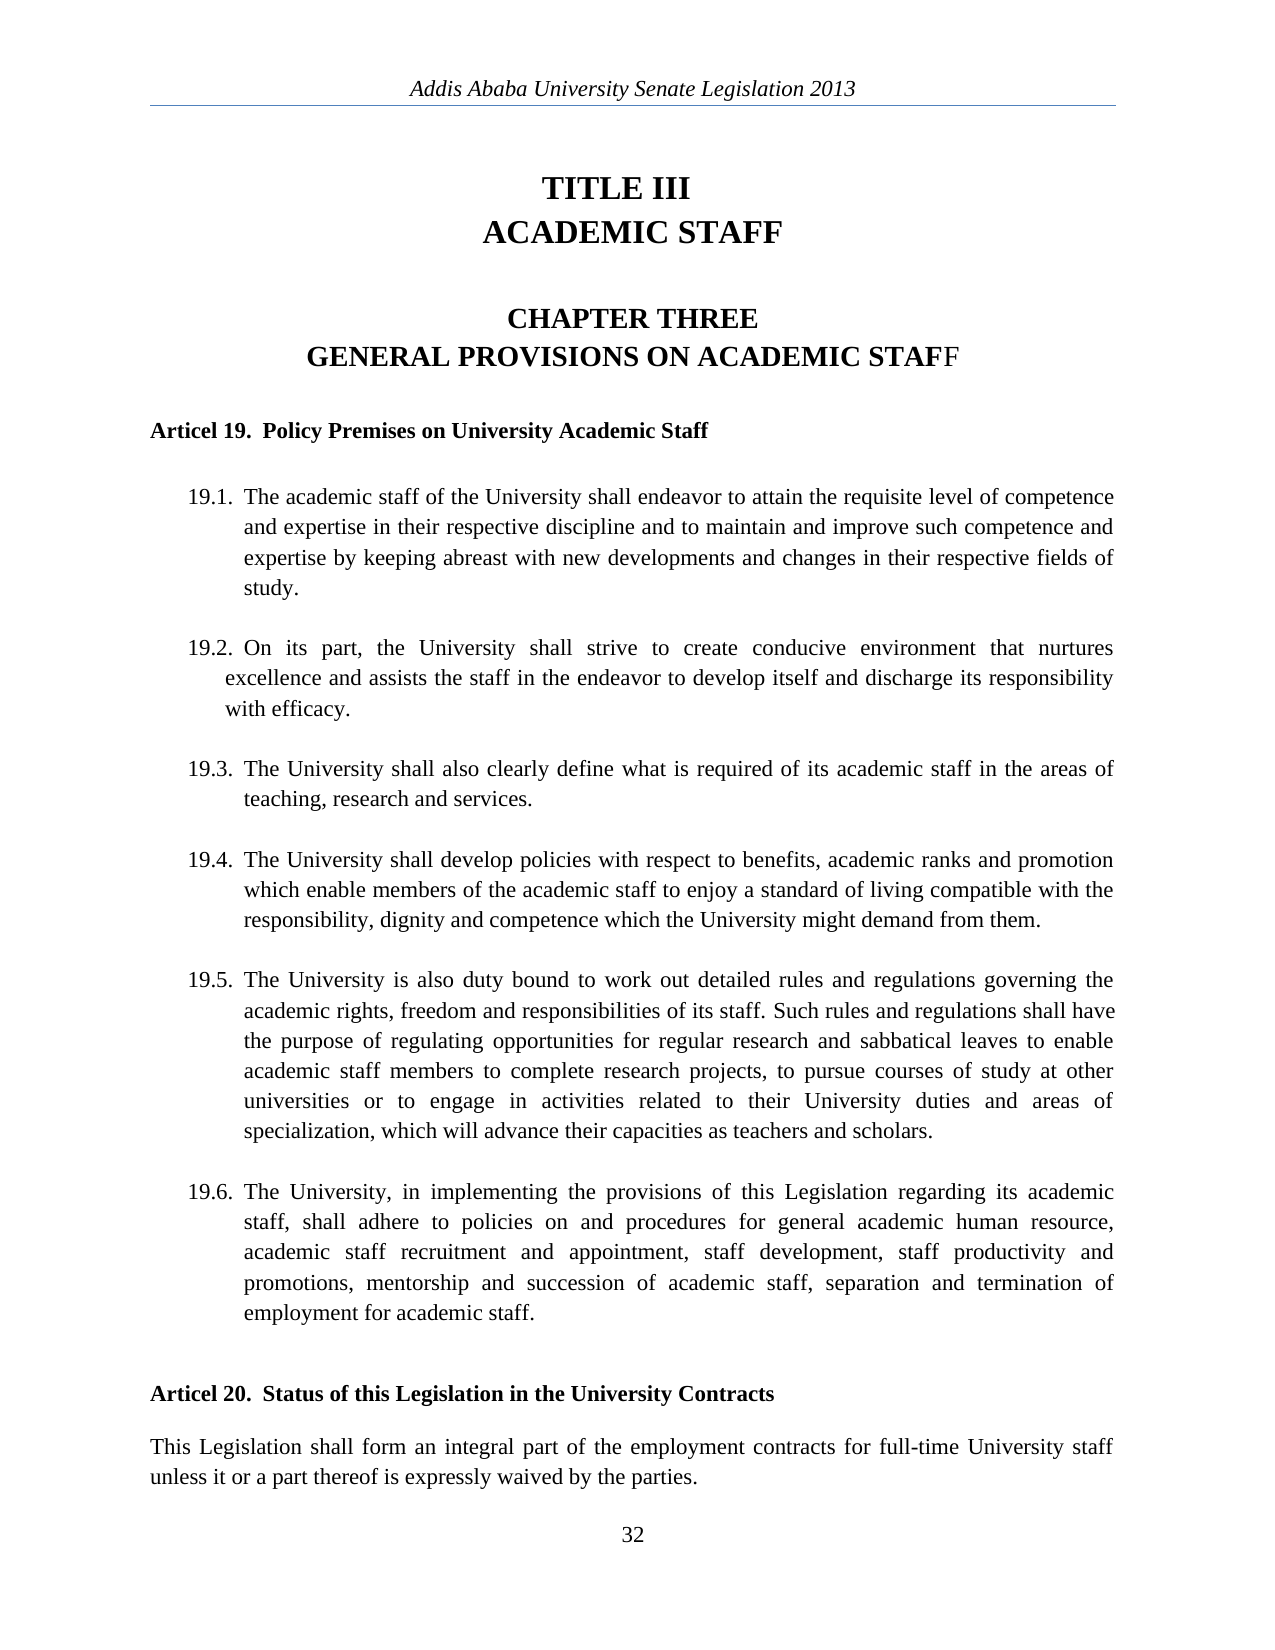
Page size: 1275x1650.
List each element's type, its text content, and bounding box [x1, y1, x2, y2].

list The academic staff of the University shall endeavor to attain the requisite level of competence and expertise in their respective discipline and to maintain and improve such competence and expertise by keeping abreast with new developments and changes in their respective fields of study. [187, 483, 1116, 600]
list The University shall also clearly define what is required of its academic staff in the areas of teaching, research and services. [187, 755, 1116, 812]
list On its part, the University shall strive to create conducive environment that nurtures excellence and assists the staff in the endeavor to develop itself and discharge its responsibility with efficacy. [187, 634, 1116, 721]
text This Legislation shall form an integral part of the employment contracts for full-time University staff unless it or a part thereof is expressly waived by the parties. [150, 1433, 1116, 1489]
list Policy Premises on University Academic Staff [150, 417, 1116, 444]
list Status of this Legislation in the University Contracts [150, 1380, 1116, 1406]
text TITLE III [150, 168, 1116, 207]
list The University is also duty bound to work out detailed rules and regulations governing the academic rights, freedom and responsibilities of its staff. Such rules and regulations shall have the purpose of regulating opportunities for regular research and sabbatical leaves to enable academic staff members to complete research projects, to pursue courses of study at other universities or to engage in activities related to their University duties and areas of specialization, which will advance their capacities as teachers and scholars. [187, 966, 1116, 1144]
text CHAPTER THREE [150, 301, 1116, 334]
text ACADEMIC STAFF [150, 213, 1116, 251]
list The University shall develop policies with respect to benefits, academic ranks and promotion which enable members of the academic staff to enjoy a standard of living compatible with the responsibility, dignity and competence which the University might demand from them. [187, 846, 1116, 932]
text GENERAL PROVISIONS ON ACADEMIC STAFF [150, 339, 1116, 373]
list The University, in implementing the provisions of this Legislation regarding its academic staff, shall adhere to policies on and procedures for general academic human resource, academic staff recruitment and appointment, staff development, staff productivity and promotions, mentorship and succession of academic staff, separation and termination of employment for academic staff. [187, 1178, 1116, 1325]
